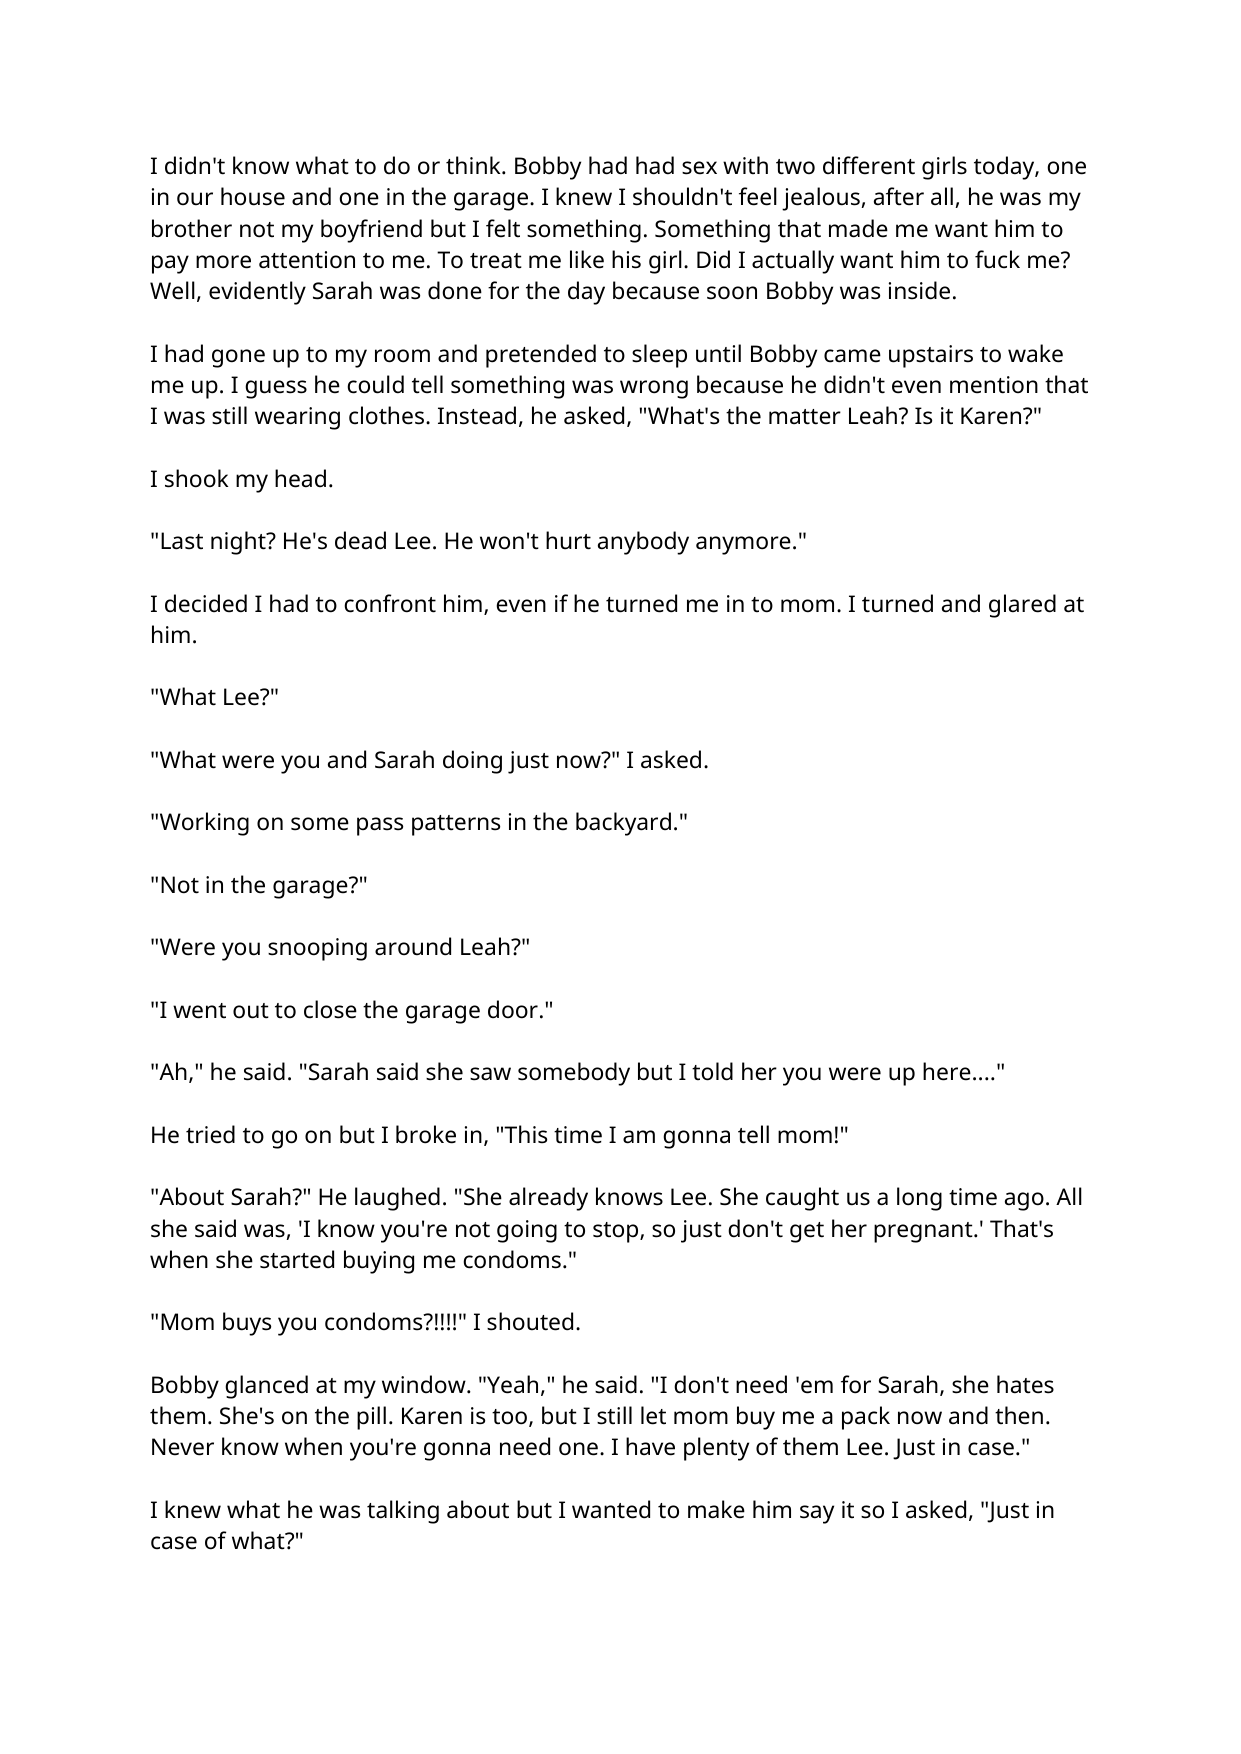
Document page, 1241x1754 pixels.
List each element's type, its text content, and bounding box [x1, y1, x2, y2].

text Bobby glanced at my window. "Yeah," he said. "I don't need 'em for Sarah, she hates them. She's on the pill. Karen is too, but I still let mom buy me a pack now and then. Never know when you're gonna need one. I have plenty of them Lee. Just in case." [150, 1369, 1090, 1462]
text He tried to go on but I broke in, "This time I am gonna tell mom!" [150, 1119, 1090, 1150]
text "About Sarah?" He laughed. "She already knows Lee. She caught us a long time ago. All she said was, 'I know you're not going to stop, so just don't get her pregnant.' That's when she started buying me condoms." [150, 1181, 1090, 1275]
text I shook my head. [150, 462, 1090, 494]
text I knew what he was talking about but I wanted to make him say it so I asked, "Just in case of what?" [150, 1494, 1090, 1556]
text "Not in the garage?" [150, 869, 1090, 900]
text "Mom buys you condoms?!!!!" I shouted. [150, 1306, 1090, 1337]
text "What Lee?" [150, 681, 1090, 712]
text I didn't know what to do or think. Bobby had had sex with two different girls today, one in our house and one in the garage. I knew I shouldn't feel jealous, after all, he was my brother not my boyfriend but I felt something. Something that made me want him to pay more attention to me. To treat me like his girl. Did I actually want him to fuck me? Well, evidently Sarah was done for the day because soon Bobby was inside. [150, 150, 1090, 306]
text I had gone up to my room and pretended to sleep until Bobby came upstairs to wake me up. I guess he could tell something was wrong because he didn't even mention that I was still wearing clothes. Instead, he asked, "What's the matter Leah? Is it Karen?" [150, 337, 1090, 431]
text "I went out to close the garage door." [150, 994, 1090, 1025]
text "What were you and Sarah doing just now?" I asked. [150, 744, 1090, 775]
text "Ah," he said. "Sarah said she saw somebody but I told her you were up here...." [150, 1056, 1090, 1087]
text I decided I had to confront him, even if he turned me in to mom. I turned and glared at him. [150, 587, 1090, 650]
text "Were you snooping around Leah?" [150, 931, 1090, 962]
text "Last night? He's dead Lee. He won't hurt anybody anymore." [150, 525, 1090, 556]
text "Working on some pass patterns in the backyard." [150, 806, 1090, 837]
